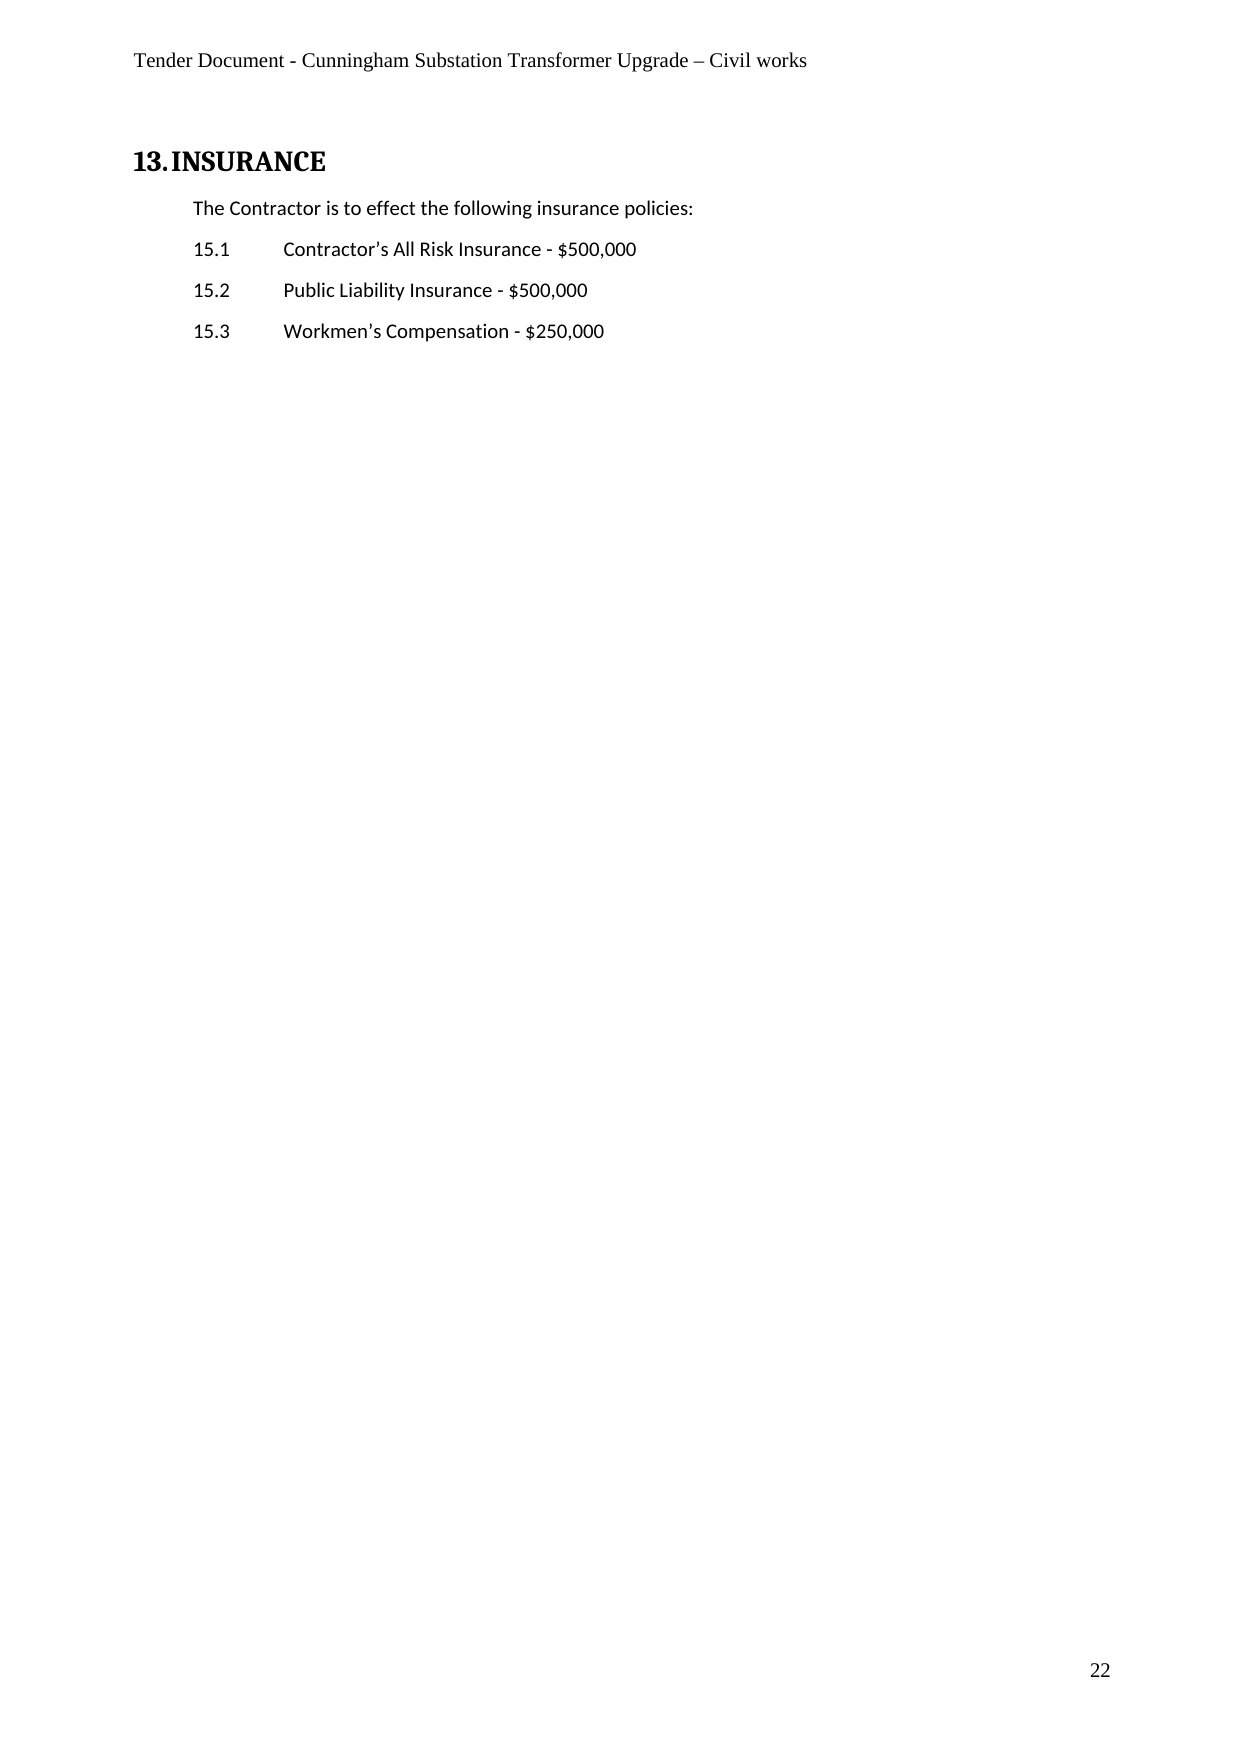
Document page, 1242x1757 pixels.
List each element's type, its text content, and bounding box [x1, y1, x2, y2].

text 15.2 Public Liability Insurance - $500,000 [193, 277, 1110, 302]
subtitle INSURANCE [133, 145, 1110, 179]
text 15.1 Contractor’s All Risk Insurance - $500,000 [193, 236, 1110, 262]
text 15.3 Workmen’s Compensation - $250,000 [193, 318, 1110, 343]
text The Contractor is to effect the following insurance policies: [193, 196, 1110, 221]
